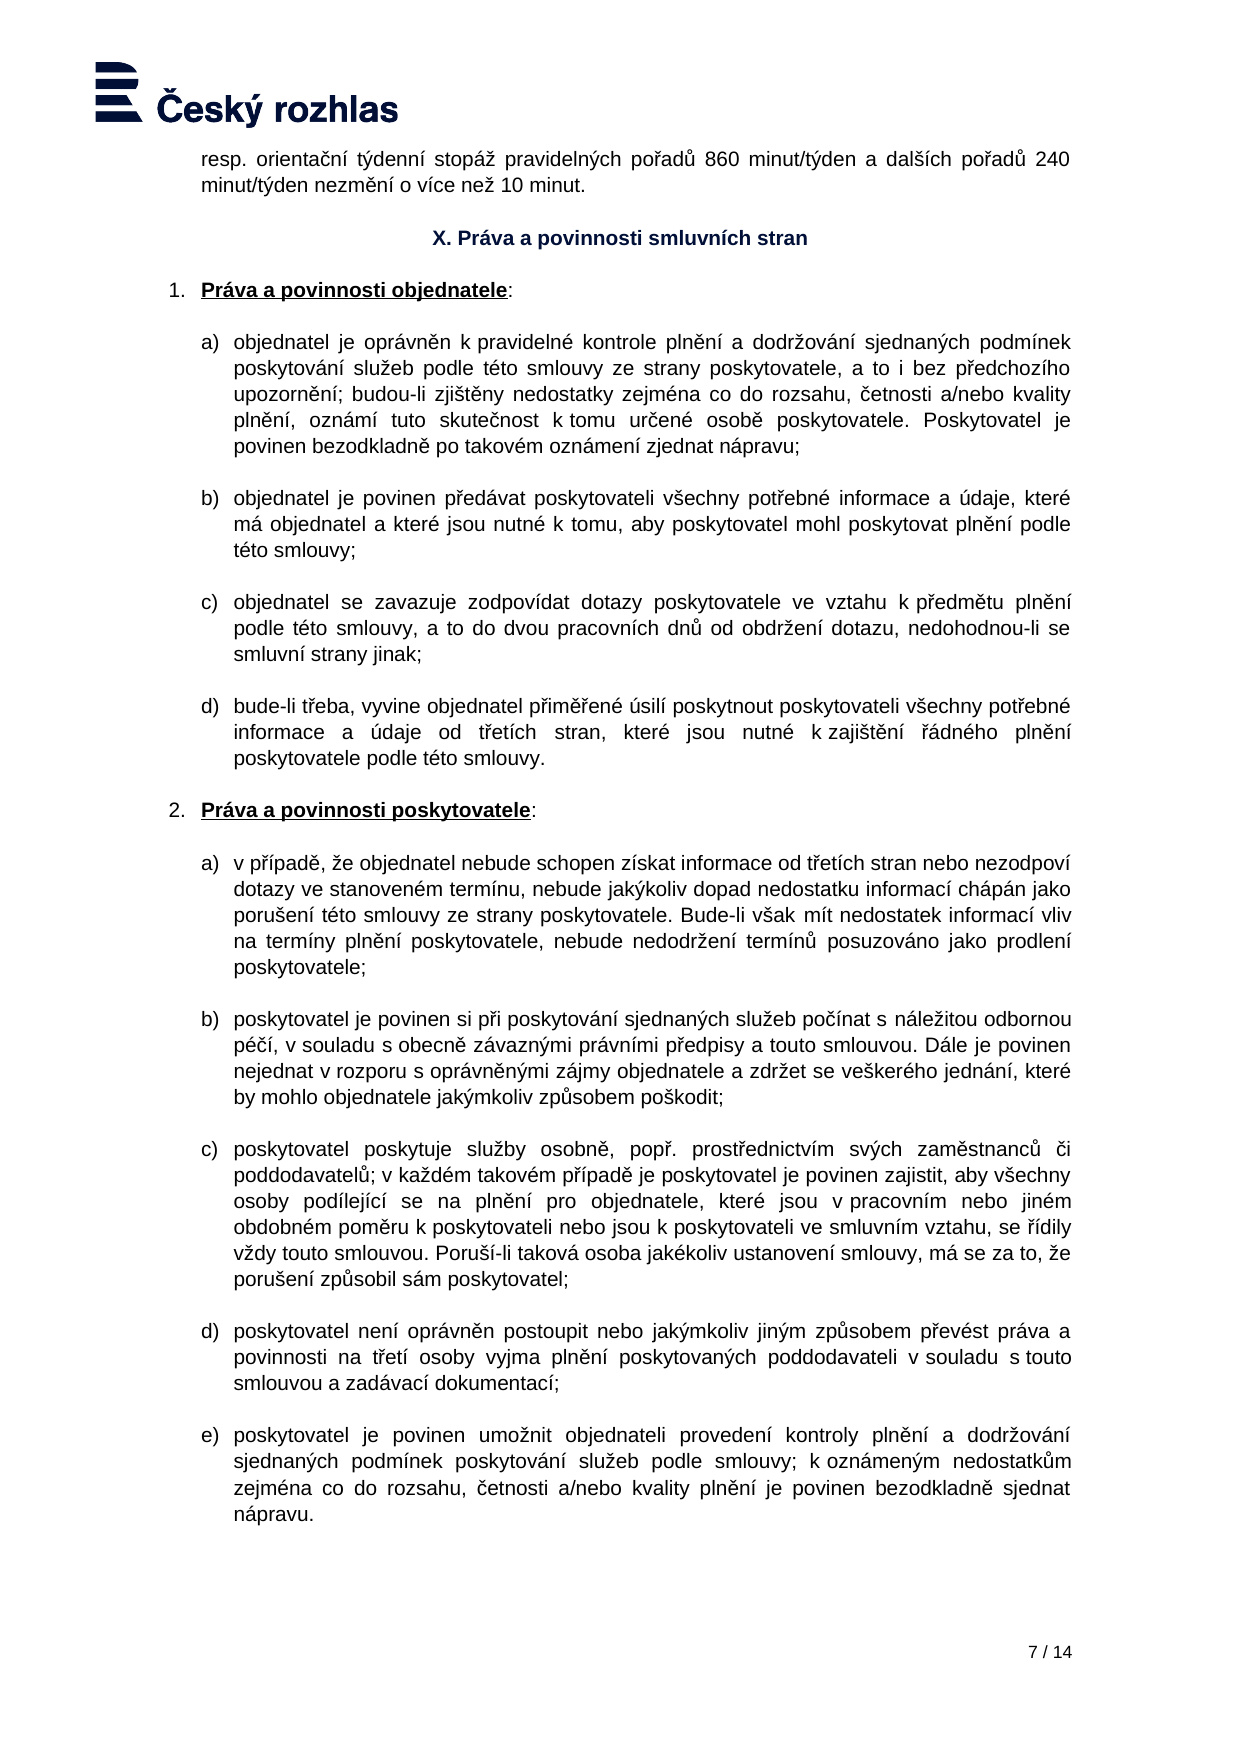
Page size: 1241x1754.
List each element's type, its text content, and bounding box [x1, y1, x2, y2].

list objednatel se zavazuje zodpovídat dotazy poskytovatele ve vztahu k předmětu plnění podle této smlouvy, a to do dvou pracovních dnů od obdržení dotazu, nedohodnou-li se smluvní strany jinak; [201, 589, 1072, 667]
list objednatel je oprávněn k pravidelné kontrole plnění a dodržování sjednaných podmínek poskytování služeb podle této smlouvy ze strany poskytovatele, a to i bez předchozího upozornění; budou-li zjištěny nedostatky zejména co do rozsahu, četnosti a/nebo kvality plnění, oznámí tuto skutečnost k tomu určené osobě poskytovatele. Poskytovatel je povinen bezodkladně po takovém oznámení zjednat nápravu; [201, 328, 1072, 458]
subtitle Práva a povinnosti smluvních stran [168, 224, 1072, 250]
list Práva a povinnosti poskytovatele: [168, 797, 1072, 823]
list poskytovatel poskytuje služby osobně, popř. prostřednictvím svých zaměstnanců či poddodavatelů; v každém takovém případě je poskytovatel je povinen zajistit, aby všechny osoby podílející se na plnění pro objednatele, které jsou v pracovním nebo jiném obdobném poměru k poskytovateli nebo jsou k poskytovateli ve smluvním vztahu, se řídily vždy touto smlouvou. Poruší-li taková osoba jakékoliv ustanovení smlouvy, má se za to, že porušení způsobil sám poskytovatel; [201, 1136, 1072, 1292]
list Práva a povinnosti objednatele: [168, 276, 1072, 302]
picture [95, 62, 398, 128]
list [201, 146, 1072, 198]
list bude-li třeba, vyvine objednatel přiměřené úsilí poskytnout poskytovateli všechny potřebné informace a údaje od třetích stran, které jsou nutné k zajištění řádného plnění poskytovatele podle této smlouvy. [201, 693, 1072, 771]
list v případě, že objednatel nebude schopen získat informace od třetích stran nebo nezodpoví dotazy ve stanoveném termínu, nebude jakýkoliv dopad nedostatku informací chápán jako porušení této smlouvy ze strany poskytovatele. Bude-li však mít nedostatek informací vliv na termíny plnění poskytovatele, nebude nedodržení termínů posuzováno jako prodlení poskytovatele; [201, 849, 1072, 979]
list poskytovatel je povinen umožnit objednateli provedení kontroly plnění a dodržování sjednaných podmínek poskytování služeb podle smlouvy; k oznámeným nedostatkům zejména co do rozsahu, četnosti a/nebo kvality plnění je povinen bezodkladně sjednat nápravu. [201, 1422, 1072, 1526]
list poskytovatel je povinen si při poskytování sjednaných služeb počínat s náležitou odbornou péčí, v souladu s obecně závaznými právními předpisy a touto smlouvou. Dále je povinen nejednat v rozporu s oprávněnými zájmy objednatele a zdržet se veškerého jednání, které by mohlo objednatele jakýmkoliv způsobem poškodit; [201, 1005, 1072, 1109]
list objednatel je povinen předávat poskytovateli všechny potřebné informace a údaje, které má objednatel a které jsou nutné k tomu, aby poskytovatel mohl poskytovat plnění podle této smlouvy; [201, 484, 1072, 563]
list poskytovatel není oprávněn postoupit nebo jakýmkoliv jiným způsobem převést práva a povinnosti na třetí osoby vyjma plnění poskytovaných poddodavateli v souladu s touto smlouvou a zadávací dokumentací; [201, 1318, 1072, 1396]
